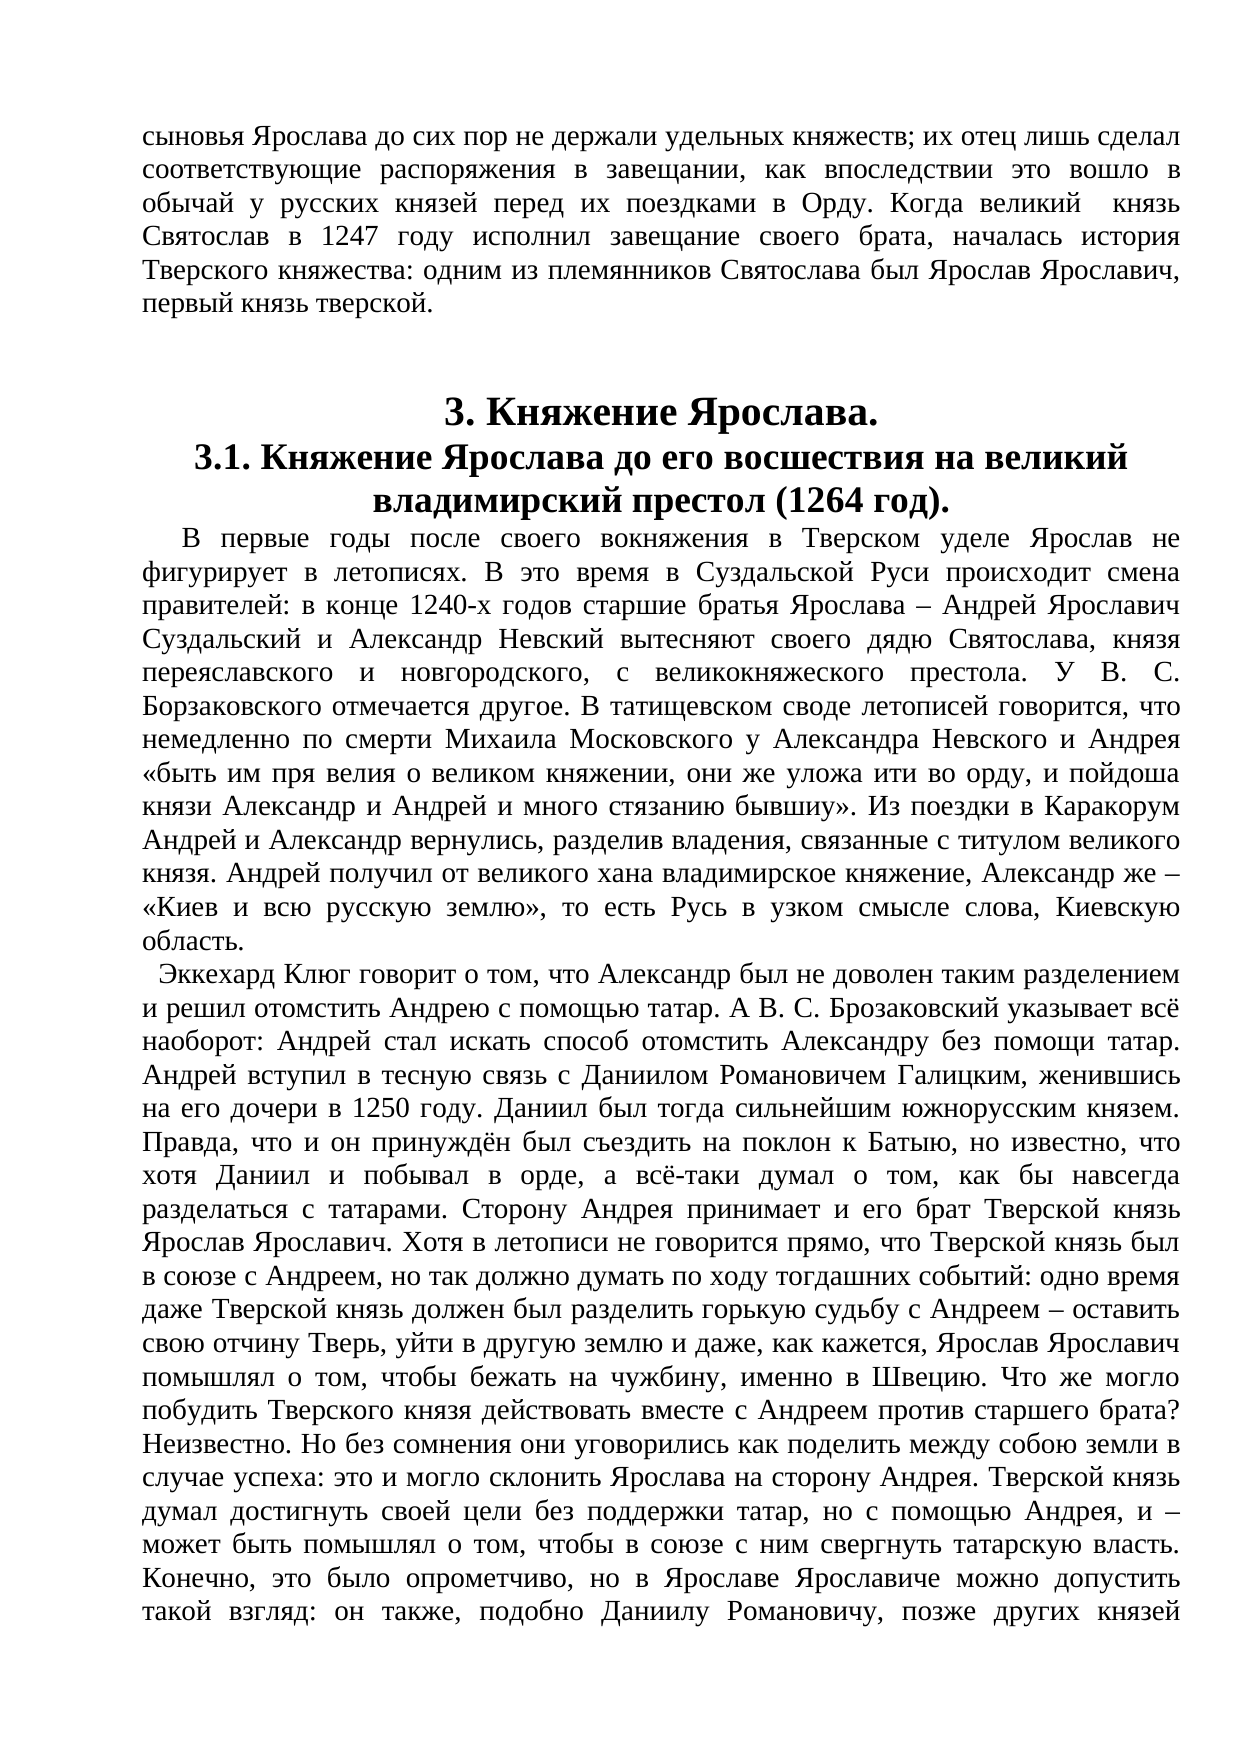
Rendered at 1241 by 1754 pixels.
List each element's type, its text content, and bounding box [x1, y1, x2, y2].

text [142, 118, 1181, 319]
text В первые годы после своего вокняжения в Тверском уделе Ярослав не фигурирует в летописях. В это время в Суздальской Руси происходит смена правителей: в конце 1240-х годов старшие братья Ярослава – Андрей Ярославич Суздальский и Александр Невский вытесняют своего дядю Святослава, князя переяславского и новгородского, с великокняжеского престола. У В. С. Борзаковского отмечается другое. В татищевском своде летописей говорится, что немедленно по смерти Михаила Московского у Александра Невского и Андрея «быть им пря велия о великом княжении, они же уложа ити во орду, и пойдоша князи Александр и Андрей и много стязанию бывшиу». Из поездки в Каракорум Андрей и Александр вернулись, разделив владения, связанные с титулом великого князя. Андрей получил от великого хана владимирское княжение, Александр же – «Киев и всю русскую землю», то есть Русь в узком смысле слова, Киевскую область. [142, 520, 1181, 956]
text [142, 956, 1181, 1627]
text 3.1. Княжение Ярослава до его восшествия на великий владимирский престол (1264 год). [142, 434, 1181, 520]
list 3. Княжение Ярослава. [142, 386, 1181, 434]
